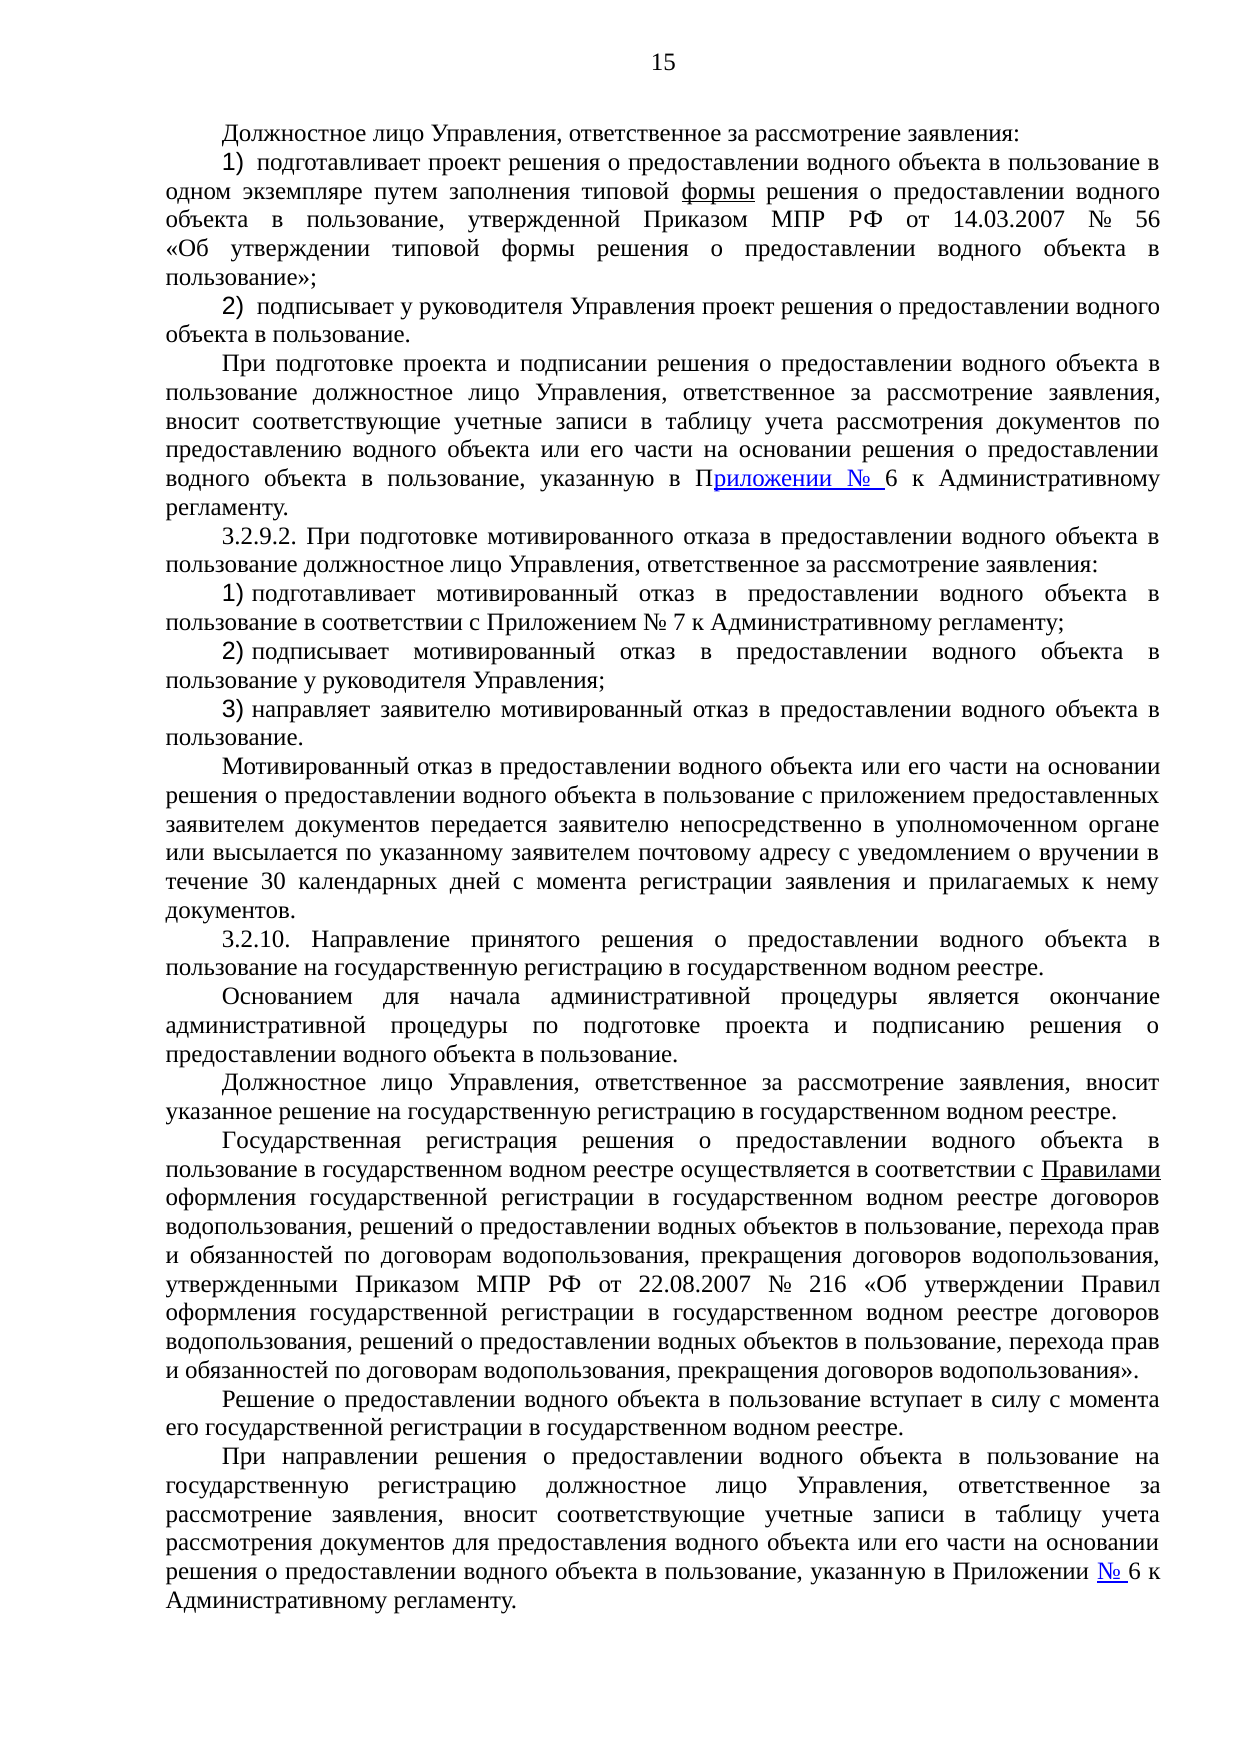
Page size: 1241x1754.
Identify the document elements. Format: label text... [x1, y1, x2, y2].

text Должностное лицо Управления, ответственное за рассмотрение заявления: [165, 118, 1161, 147]
list Решение о предоставлении водного объекта в пользование вступает в силу с момента его государственной регистрации в государственном водном реестре. [165, 1384, 1161, 1441]
list подписывает мотивированный отказ в предоставлении водного объекта в пользование у руководителя Управления; [165, 636, 1161, 693]
list При подготовке проекта и подписании решения о предоставлении водного объекта в пользование должностное лицо Управления, ответственное за рассмотрение заявления, вносит соответствующие учетные записи в таблицу учета рассмотрения документов по предоставлению водного объекта или его части на основании решения о предоставлении водного объекта в пользование, указанную в Приложении № 6 к Административному регламенту. [165, 348, 1161, 521]
list подготавливает проект решения о предоставлении водного объекта в пользование в одном экземпляре путем заполнения типовой формы решения о предоставлении водного объекта в пользование, утвержденной Приказом МПР РФ от 14.03.2007 № 56 «Об утверждении типовой формы решения о предоставлении водного объекта в пользование»; [165, 147, 1161, 291]
list направляет заявителю мотивированный отказ в предоставлении водного объекта в пользование. [165, 693, 1161, 751]
list При направлении решения о предоставлении водного объекта в пользование на государственную регистрацию должностное лицо Управления, ответственное за рассмотрение заявления, вносит соответствующие учетные записи в таблицу учета рассмотрения документов для предоставления водного объекта или его части на основании решения о предоставлении водного объекта в пользование, указанную в Приложении № 6 к Административному регламенту. [165, 1441, 1161, 1614]
list 3.2.10. Направление принятого решения о предоставлении водного объекта в пользование на государственную регистрацию в государственном водном реестре. [165, 924, 1161, 981]
list подготавливает мотивированный отказ в предоставлении водного объекта в пользование в соответствии с Приложением № 7 к Административному регламенту; [165, 578, 1161, 636]
text Основанием для начала административной процедуры является окончание административной процедуры по подготовке проекта и подписанию решения о предоставлении водного объекта в пользование. [165, 981, 1161, 1067]
list подписывает у руководителя Управления проект решения о предоставлении водного объекта в пользование. [165, 291, 1161, 348]
list Государственная регистрация решения о предоставлении водного объекта в пользование в государственном водном реестре осуществляется в соответствии с Правилами оформления государственной регистрации в государственном водном реестре договоров водопользования, решений о предоставлении водных объектов в пользование, перехода прав и обязанностей по договорам водопользования, прекращения договоров водопользования, утвержденными Приказом МПР РФ от 22.08.2007 № 216 «Об утверждении Правил оформления государственной регистрации в государственном водном реестре договоров водопользования, решений о предоставлении водных объектов в пользование, перехода прав и обязанностей по договорам водопользования, прекращения договоров водопользования». [165, 1125, 1161, 1384]
list Должностное лицо Управления, ответственное за рассмотрение заявления, вносит указанное решение на государственную регистрацию в государственном водном реестре. [165, 1067, 1161, 1125]
list 3.2.9.2. При подготовке мотивированного отказа в предоставлении водного объекта в пользование должностное лицо Управления, ответственное за рассмотрение заявления: [165, 521, 1161, 578]
list Мотивированный отказ в предоставлении водного объекта или его части на основании решения о предоставлении водного объекта в пользование с приложением предоставленных заявителем документов передается заявителю непосредственно в уполномоченном органе или высылается по указанному заявителем почтовому адресу с уведомлением о вручении в течение 30 календарных дней с момента регистрации заявления и прилагаемых к нему документов. [165, 751, 1161, 924]
